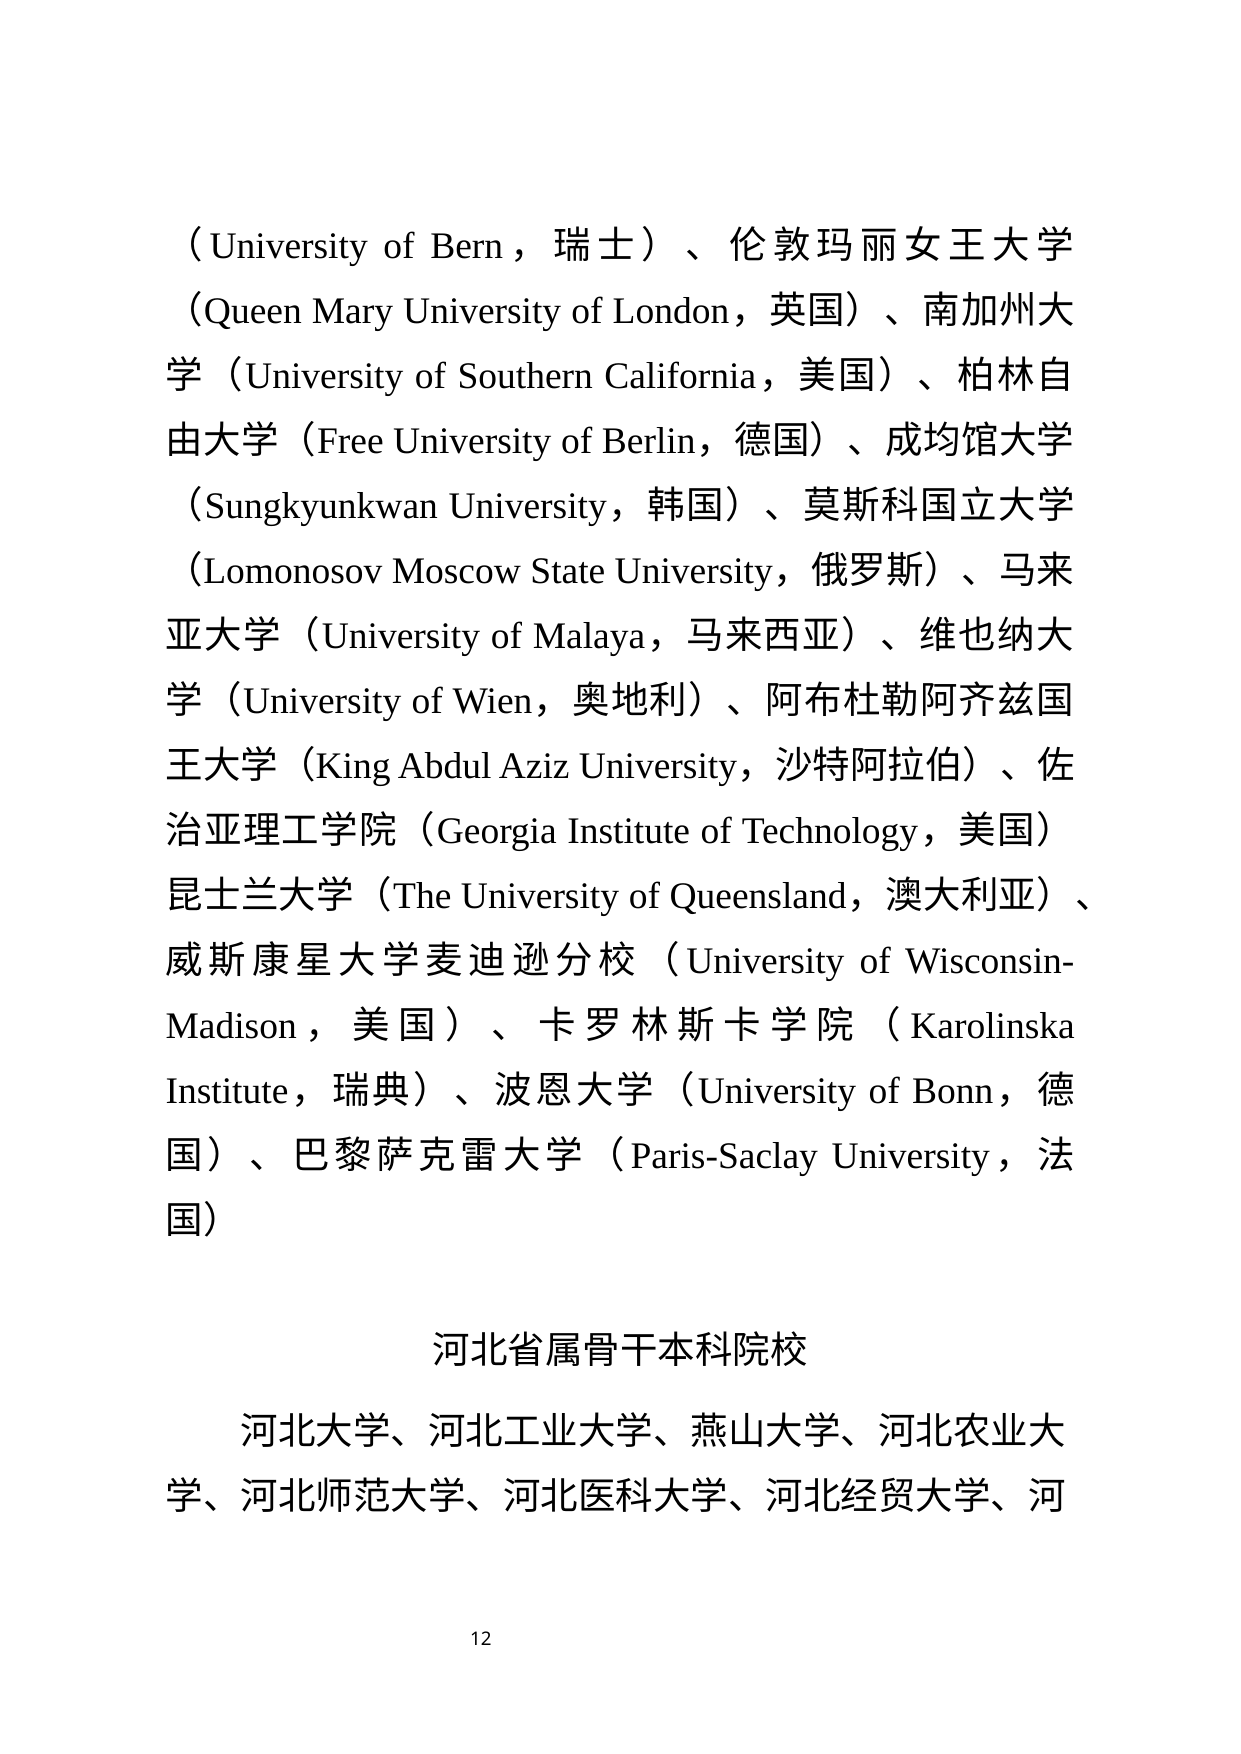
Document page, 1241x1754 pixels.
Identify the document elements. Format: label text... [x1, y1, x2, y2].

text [165, 209, 1075, 1249]
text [165, 1395, 1075, 1525]
text 河北省属骨干本科院校 [165, 1314, 1075, 1379]
